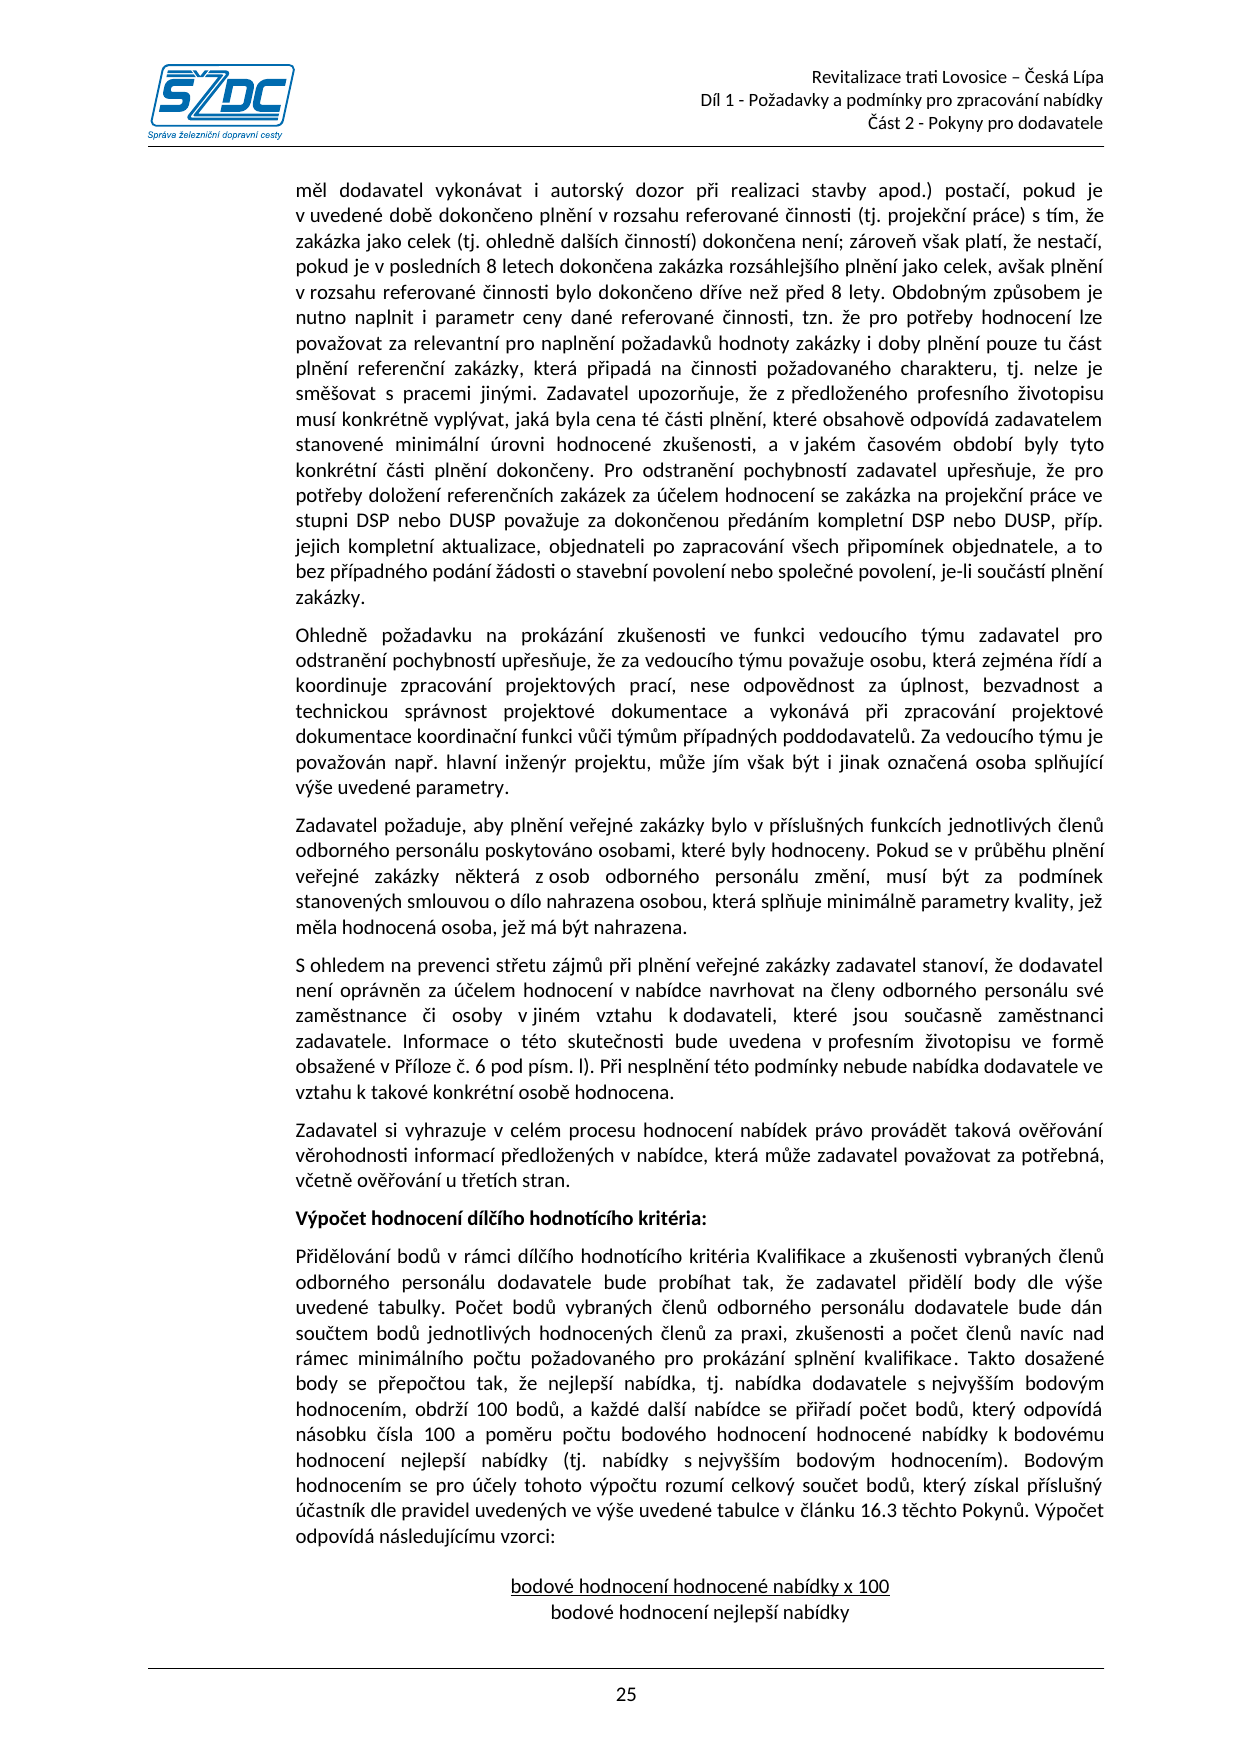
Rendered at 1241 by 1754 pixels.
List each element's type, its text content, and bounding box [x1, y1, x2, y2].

text Přidělování bodů v rámci dílčího hodnotícího kritéria Kvalifikace a zkušenosti vybraných členů odborného personálu dodavatele bude probíhat tak, že zadavatel přidělí body dle výše uvedené tabulky. Počet bodů vybraných členů odborného personálu dodavatele bude dán součtem bodů jednotlivých hodnocených členů za praxi, zkušenosti a počet členů navíc nad rámec minimálního počtu požadovaného pro prokázání splnění kvalifikace. Takto dosažené body se přepočtou tak, že nejlepší nabídka, tj. nabídka dodavatele s nejvyšším bodovým hodnocením, obdrží 100 bodů, a každé další nabídce se přiřadí počet bodů, který odpovídá násobku čísla 100 a poměru počtu bodového hodnocení hodnocené nabídky k bodovému hodnocení nejlepší nabídky (tj. nabídky s nejvyšším bodovým hodnocením). Bodovým hodnocením se pro účely tohoto výpočtu rozumí celkový součet bodů, který získal příslušný účastník dle pravidel uvedených ve výše uvedené tabulce v článku 16.3 těchto Pokynů. Výpočet odpovídá následujícímu vzorci: [295, 1243, 1104, 1548]
text Výpočet hodnocení dílčího hodnotícího kritéria: [295, 1206, 1104, 1231]
list bodové hodnocení hodnocené nabídky x 100 [295, 1573, 1104, 1599]
text S ohledem na prevenci střetu zájmů při plnění veřejné zakázky zadavatel stanoví, že dodavatel není oprávněn za účelem hodnocení v nabídce navrhovat na členy odborného personálu své zaměstnance či osoby v jiném vztahu k dodavateli, které jsou současně zaměstnanci zadavatele. Informace o této skutečnosti bude uvedena v profesním životopisu ve formě obsažené v Příloze č. 6 pod písm. l). Při nesplnění této podmínky nebude nabídka dodavatele ve vztahu k takové konkrétní osobě hodnocena. [295, 952, 1104, 1104]
list bodové hodnocení nejlepší nabídky [295, 1599, 1104, 1624]
text Zadavatel si vyhrazuje v celém procesu hodnocení nabídek právo provádět taková ověřování věrohodnosti informací předložených v nabídce, která může zadavatel považovat za potřebná, včetně ověřování u třetích stran. [295, 1117, 1104, 1193]
text Ohledně požadavku na prokázání zkušenosti ve funkci vedoucího týmu zadavatel pro odstranění pochybností upřesňuje, že za vedoucího týmu považuje osobu, která zejména řídí a koordinuje zpracování projektových prací, nese odpovědnost za úplnost, bezvadnost a technickou správnost projektové dokumentace a vykonává při zpracování projektové dokumentace koordinační funkci vůči týmům případných poddodavatelů. Za vedoucího týmu je považován např. hlavní inženýr projektu, může jím však být i jinak označená osoba splňující výše uvedené parametry. [295, 622, 1104, 800]
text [295, 177, 1104, 609]
text Zadavatel požaduje, aby plnění veřejné zakázky bylo v příslušných funkcích jednotlivých členů odborného personálu poskytováno osobami, které byly hodnoceny. Pokud se v průběhu plnění veřejné zakázky některá z osob odborného personálu změní, musí být za podmínek stanovených smlouvou o dílo nahrazena osobou, která splňuje minimálně parametry kvality, jež měla hodnocená osoba, jež má být nahrazena. [295, 812, 1104, 939]
